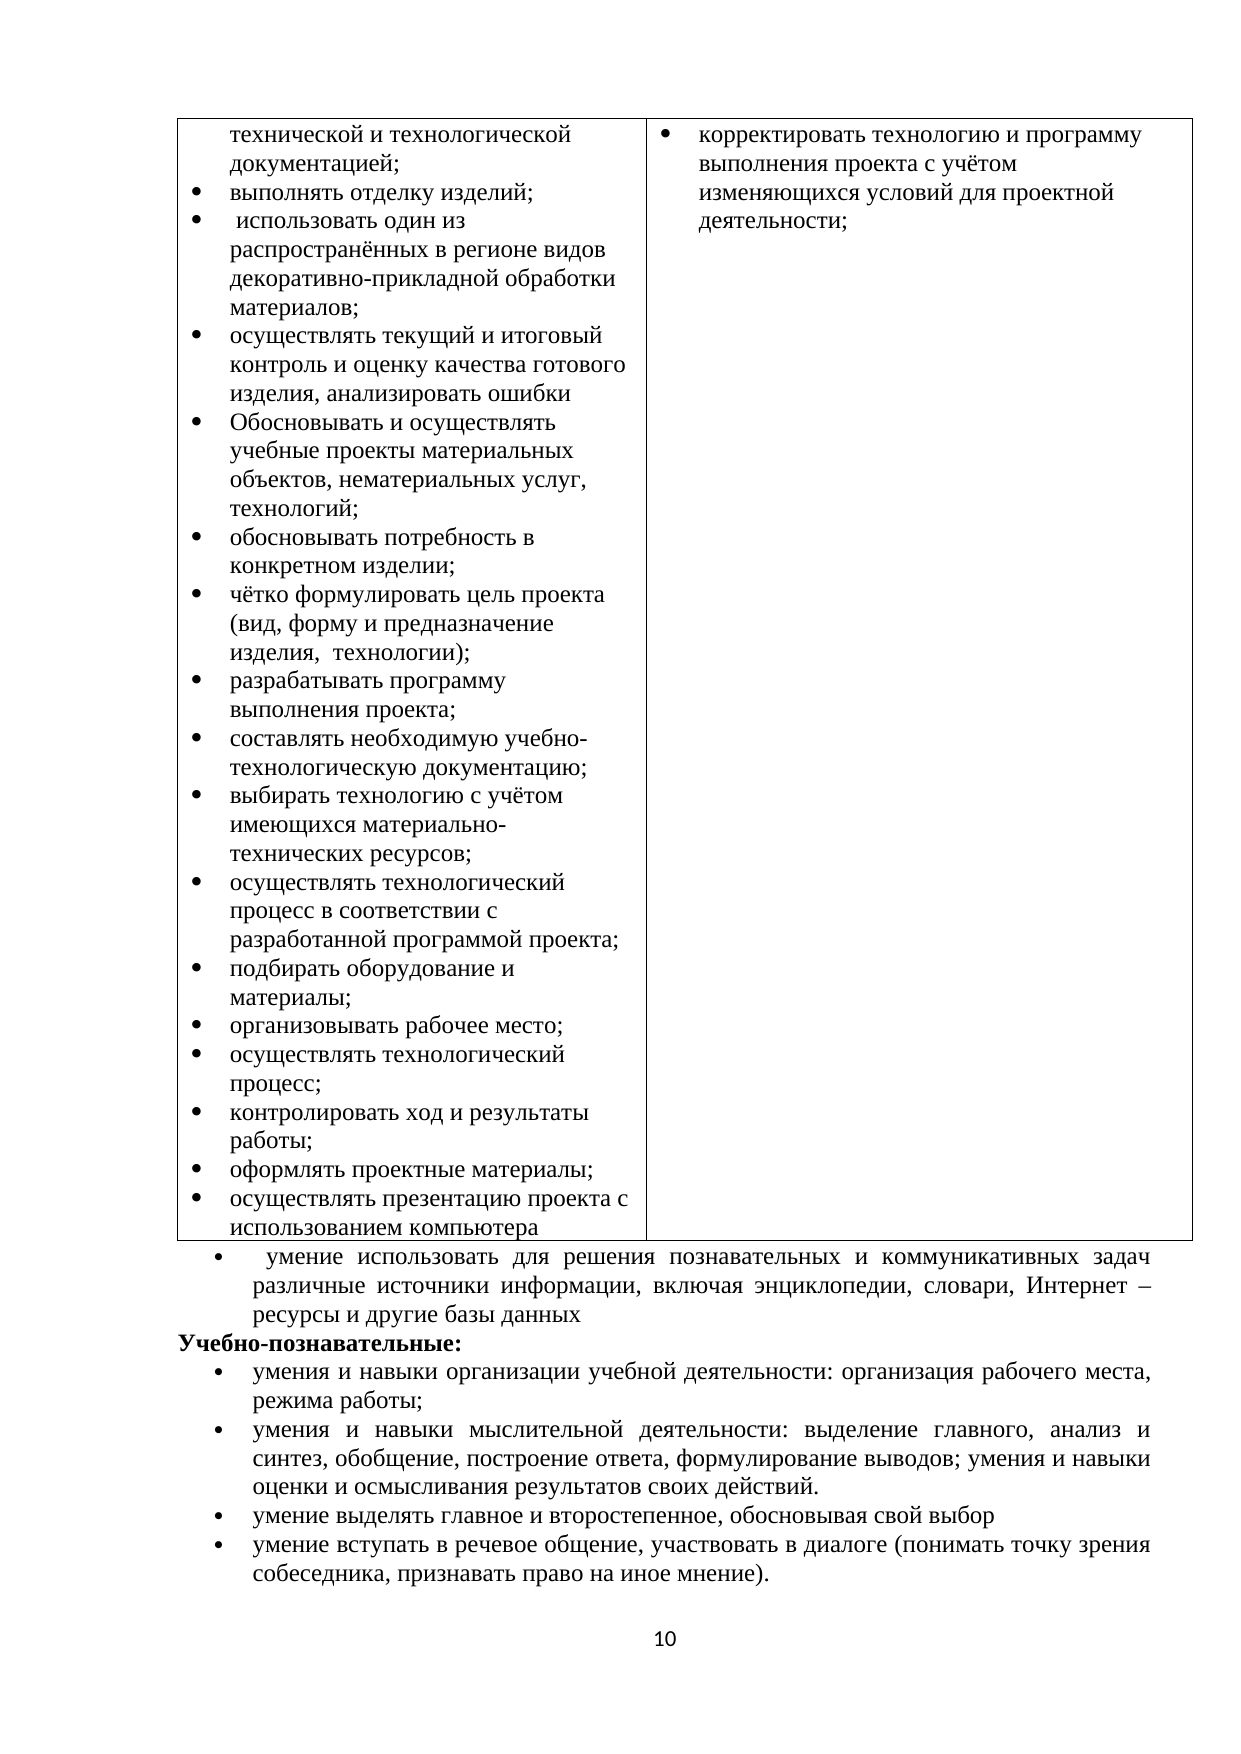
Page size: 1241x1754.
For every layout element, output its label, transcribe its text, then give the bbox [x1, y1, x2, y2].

list умения и навыки организации учебной деятельности: организация рабочего места, режима работы; [215, 1356, 1152, 1414]
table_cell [647, 119, 1192, 1240]
list умение вступать в речевое общение, участвовать в диалоге (понимать точку зрения собеседника, признавать право на иное мнение). [215, 1529, 1152, 1586]
list умение выделять главное и второстепенное, обосновывая свой выбор [215, 1500, 1152, 1529]
list умение использовать для решения познавательных и коммуникативных задач различные источники информации, включая энциклопедии, словари, Интернет – ресурсы и другие базы данных [215, 1241, 1152, 1328]
list умения и навыки мыслительной деятельности: выделение главного, анализ и синтез, обобщение, построение ответа, формулирование выводов; умения и навыки оценки и осмысливания результатов своих действий. [215, 1414, 1152, 1500]
text Учебно-познавательные: [177, 1328, 1152, 1356]
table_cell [178, 119, 646, 1240]
